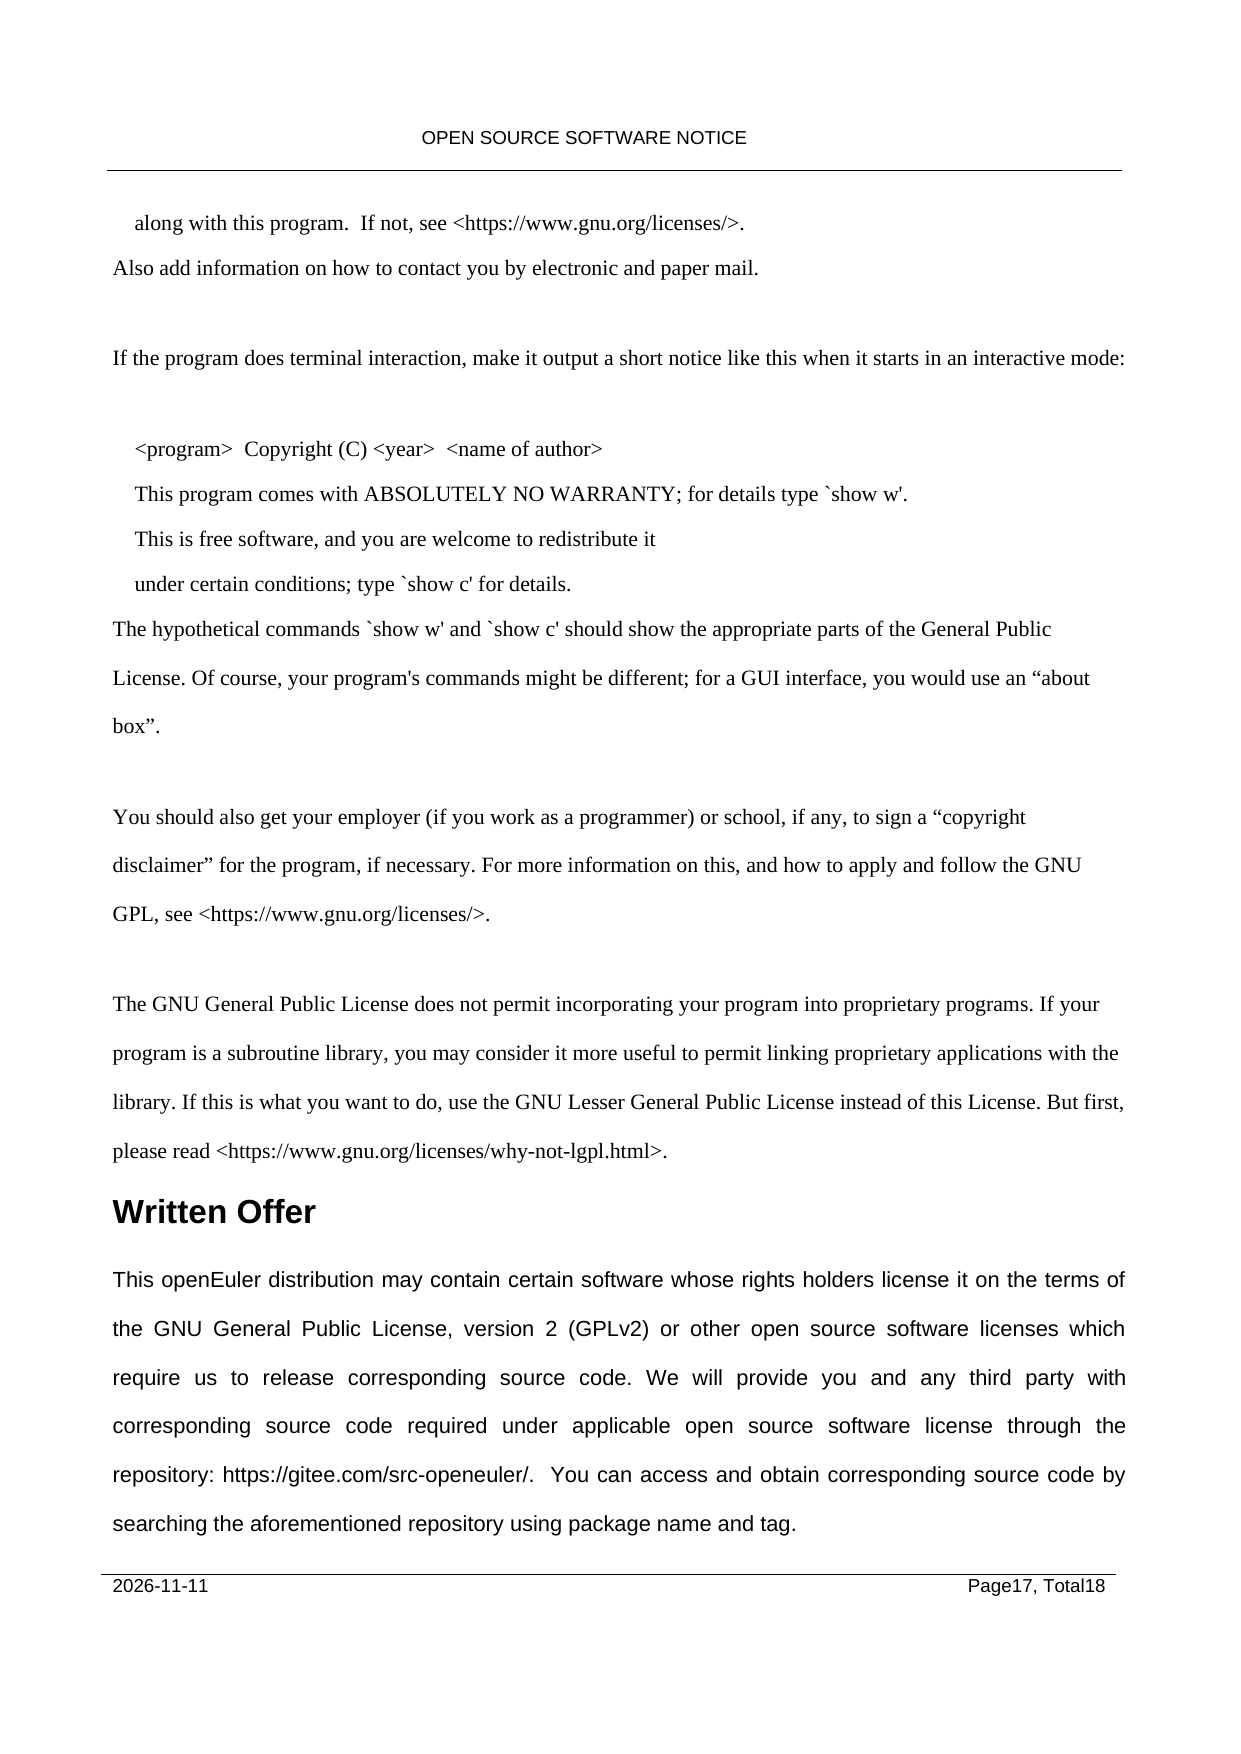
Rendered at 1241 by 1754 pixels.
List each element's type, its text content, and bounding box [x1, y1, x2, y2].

text under certain conditions; type `show c' for details. [112, 567, 1128, 600]
text Also add information on how to contact you by electronic and paper mail. [112, 251, 1128, 284]
text You should also get your employer (if you work as a programmer) or school, if any, to sign a “copyright disclaimer” for the program, if necessary. For more information on this, and how to apply and follow the GNU GPL, see <https://www.gnu.org/licenses/>. [112, 800, 1128, 930]
text <program> Copyright (C) <year> <name of author> [112, 432, 1128, 464]
text along with this program. If not, see <https://www.gnu.org/licenses/>. [112, 206, 1128, 239]
text This is free software, and you are welcome to redistribute it [112, 522, 1128, 554]
text If the program does terminal interaction, make it output a short notice like this when it starts in an interactive mode: [112, 342, 1128, 374]
text This openEuler distribution may contain certain software whose rights holders license it on the terms of the GNU General Public License, version 2 (GPLv2) or other open source software licenses which require us to release corresponding source code. We will provide you and any third party with corresponding source code required under applicable open source software license through the repository: https://gitee.com/src-openeuler/. You can access and obtain corresponding source code by searching the aforementioned repository using package name and tag. [112, 1263, 1128, 1539]
text Written Offer [112, 1179, 1128, 1244]
text The hypothetical commands `show w' and `show c' should show the appropriate parts of the General Public License. Of course, your program's commands might be different; for a GUI interface, you would use an “about box”. [112, 612, 1128, 742]
text The GNU General Public License does not permit incorporating your program into proprietary programs. If your program is a subroutine library, you may consider it more useful to permit linking proprietary applications with the library. If this is what you want to do, use the GNU Lesser General Public License instead of this License. But first, please read <https://www.gnu.org/licenses/why-not-lgpl.html>. [112, 988, 1128, 1166]
text This program comes with ABSOLUTELY NO WARRANTY; for details type `show w'. [112, 477, 1128, 509]
